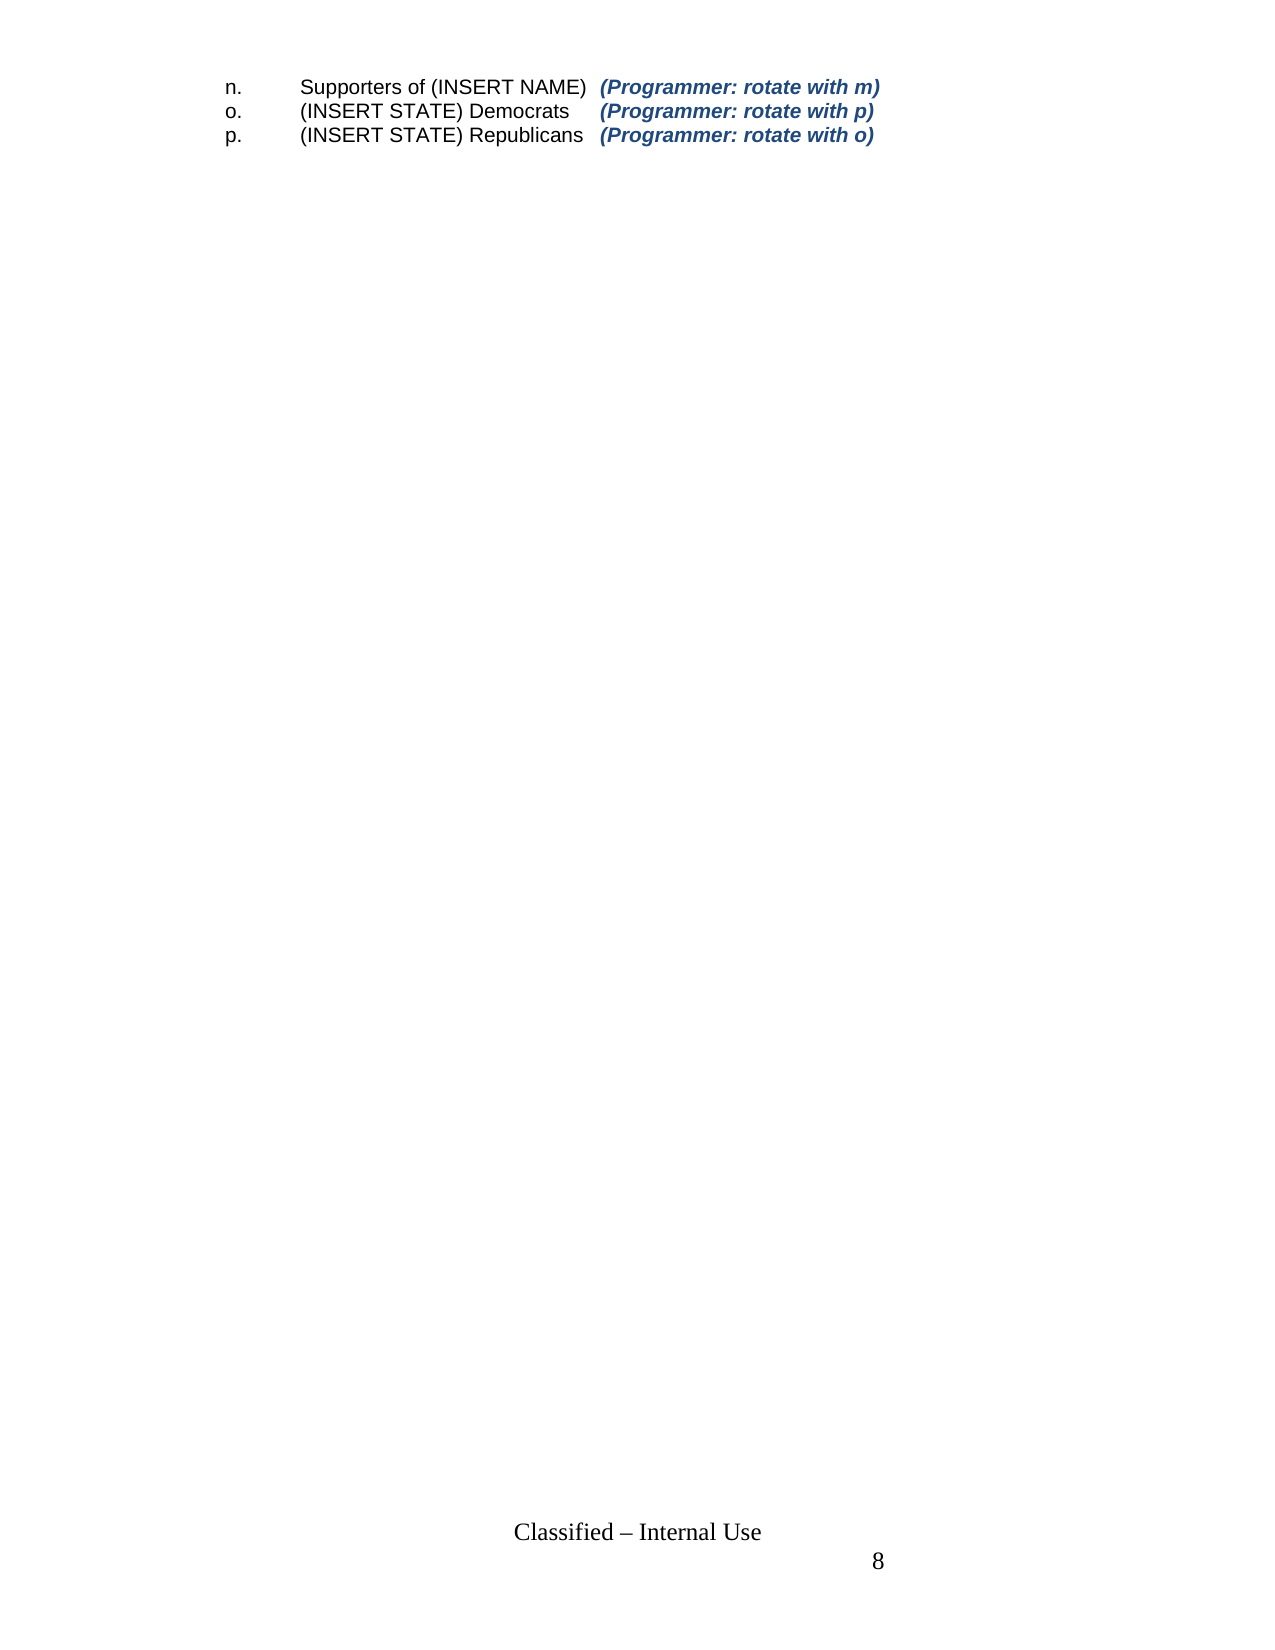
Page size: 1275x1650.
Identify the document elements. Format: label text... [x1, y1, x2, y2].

text n. Supporters of (INSERT NAME) (Programmer: rotate with m) [225, 75, 1125, 99]
text o. (INSERT STATE) Democrats (Programmer: rotate with p) [225, 99, 1125, 123]
text p. (INSERT STATE) Republicans (Programmer: rotate with o) [225, 123, 1125, 147]
